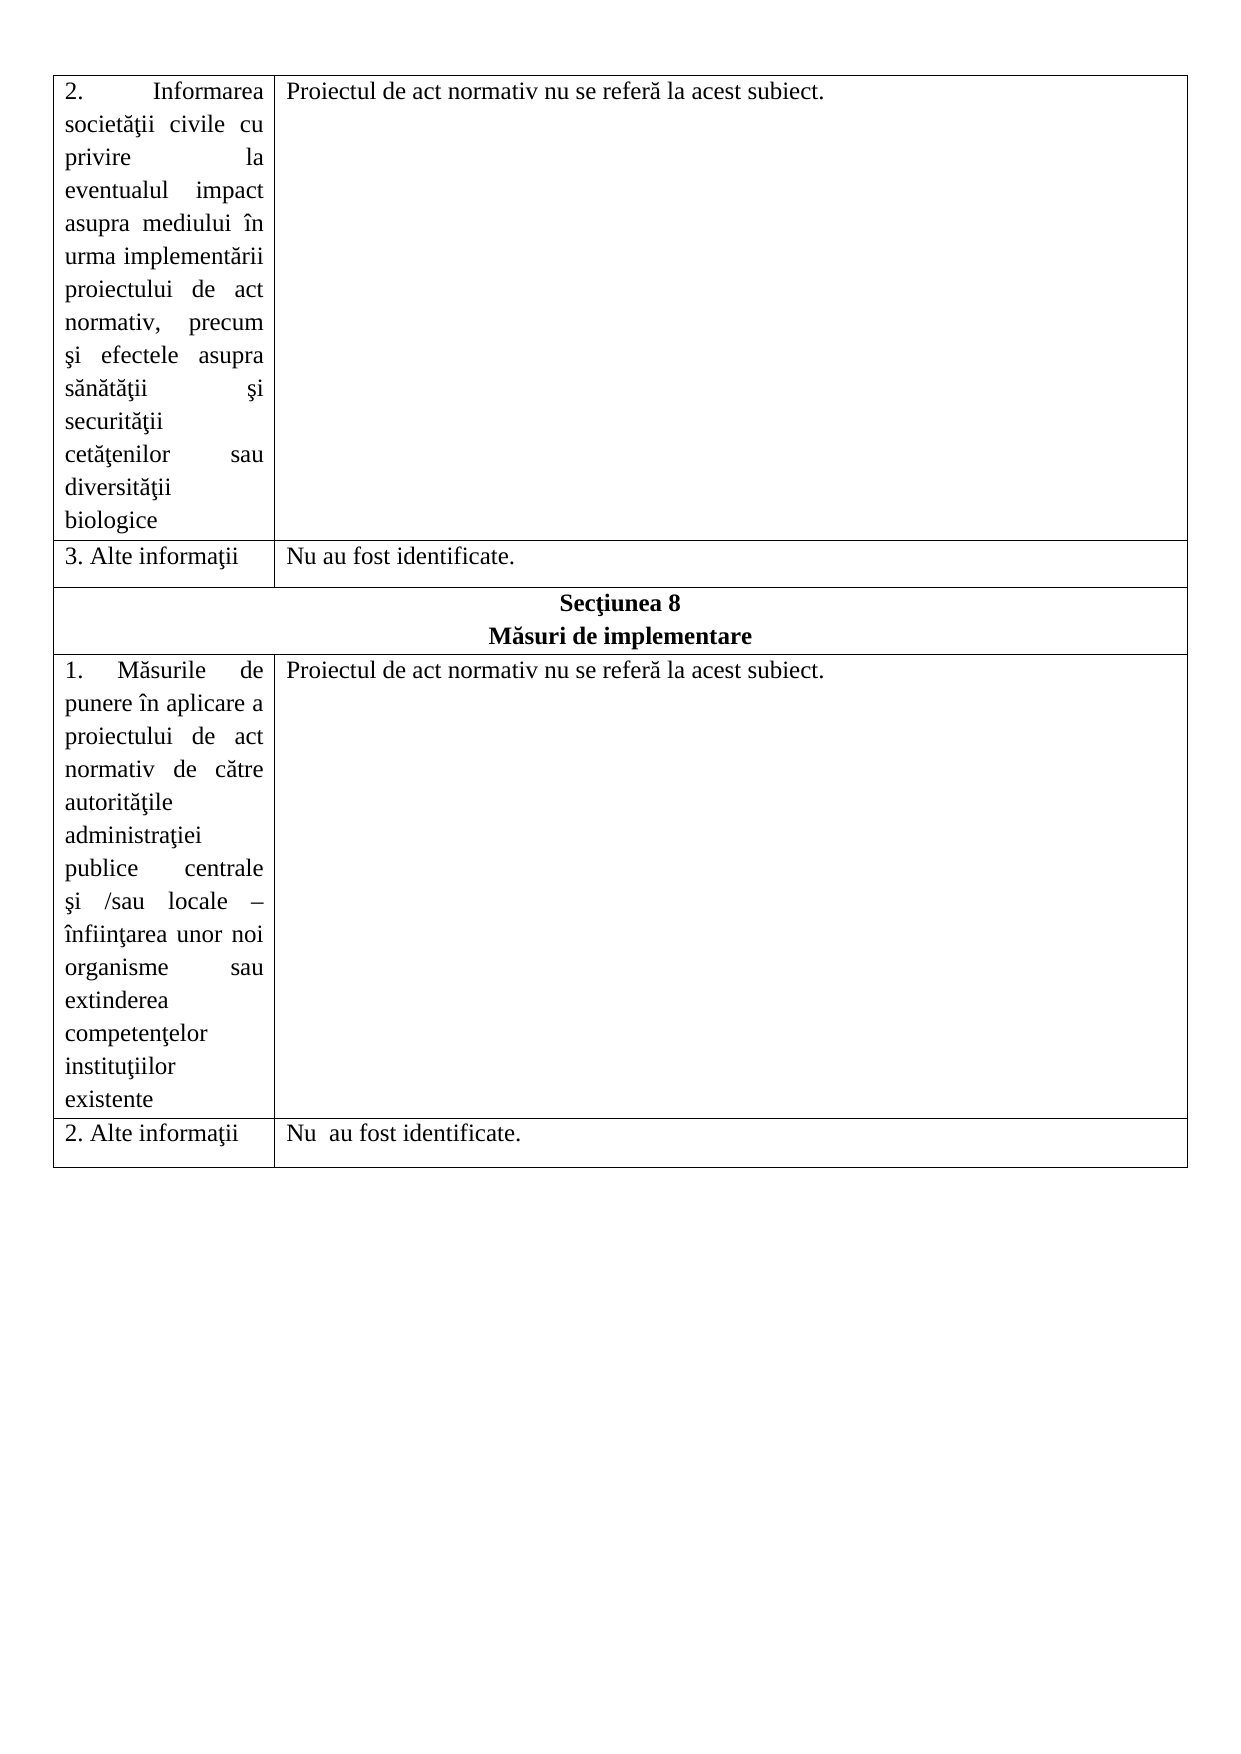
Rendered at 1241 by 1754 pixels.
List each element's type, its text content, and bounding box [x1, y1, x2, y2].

table_cell Nu au fost identificate. [275, 541, 1187, 587]
table_cell 1. Măsurile de punere în aplicare a proiectului de act normativ de către autorităţile administraţiei publice centrale şi /sau locale – înfiinţarea unor noi organisme sau extinderea competenţelor instituţiilor existente [54, 655, 274, 1117]
table_cell Secţiunea 8 Măsuri de implementare [54, 588, 1187, 654]
table_cell Proiectul de act normativ nu se referă la acest subiect. [275, 655, 1187, 1117]
table_cell 2. Informarea societăţii civile cu privire la eventualul impact asupra mediului în urma implementării proiectului de act normativ, precum şi efectele asupra sănătăţii şi securităţii cetăţenilor sau diversităţii biologice [54, 76, 274, 540]
table_cell 2. Alte informaţii [54, 1119, 274, 1167]
table_cell Proiectul de act normativ nu se referă la acest subiect. [275, 76, 1187, 540]
table_cell 3. Alte informaţii [54, 541, 274, 587]
table_cell Nu au fost identificate. [275, 1119, 1187, 1167]
